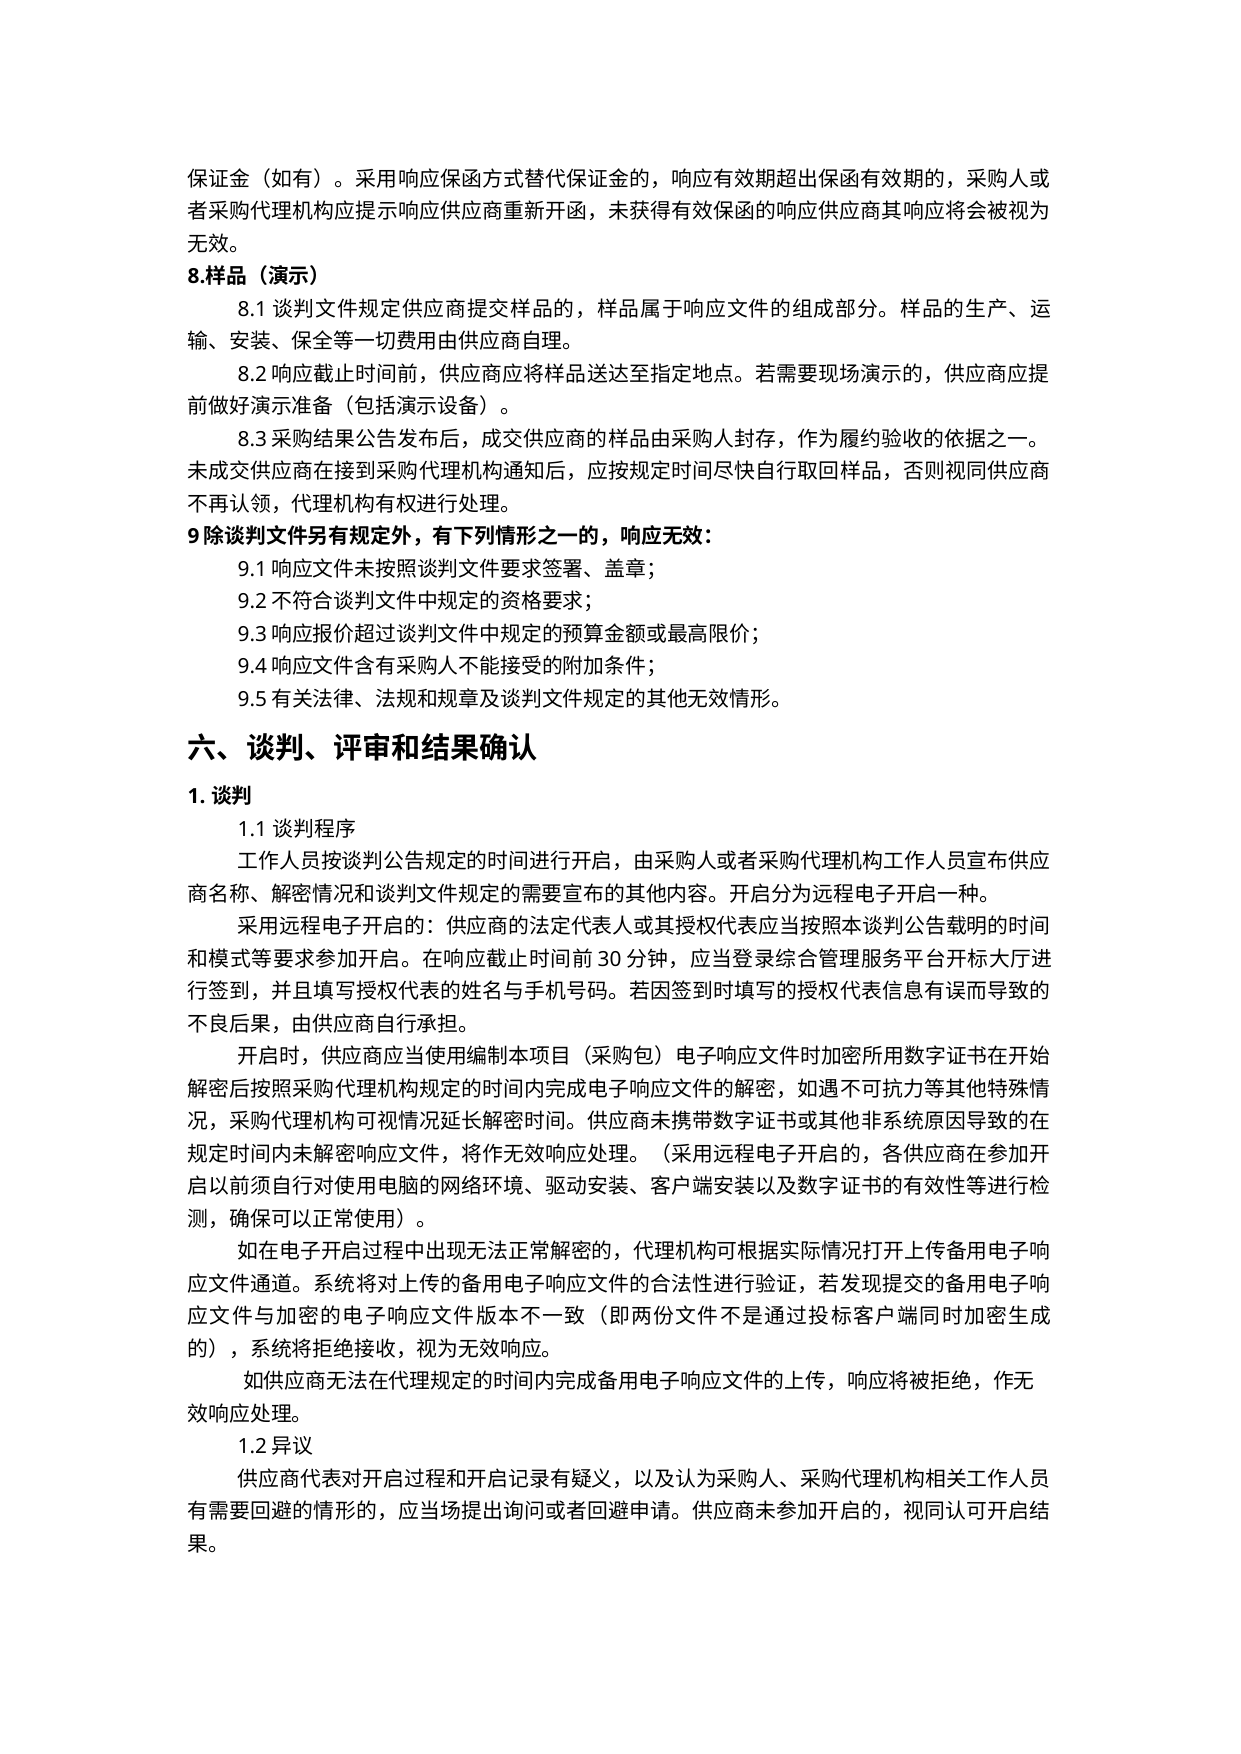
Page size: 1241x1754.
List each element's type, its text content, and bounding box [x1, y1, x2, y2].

text 8.1谈判文件规定供应商提交样品的，样品属于响应文件的组成部分。样品的生产、运输、安装、保全等一切费用由供应商自理。 [187, 292, 1053, 357]
text 六、谈判、评审和结果确认 [187, 714, 1053, 779]
text 供应商代表对开启过程和开启记录有疑义，以及认为采购人、采购代理机构相关工作人员有需要回避的情形的，应当场提出询问或者回避申请。供应商未参加开启的，视同认可开启结果。 [187, 1462, 1053, 1559]
text 1.2异议 [187, 1429, 1053, 1462]
text 如供应商无法在代理规定的时间内完成备用电子响应文件的上传，响应将被拒绝，作无效响应处理。 [187, 1364, 1053, 1429]
text 9.1响应文件未按照谈判文件要求签署、盖章； [187, 552, 1053, 584]
text 9.5有关法律、法规和规章及谈判文件规定的其他无效情形。 [187, 682, 1053, 714]
text 开启时，供应商应当使用编制本项目（采购包）电子响应文件时加密所用数字证书在开始解密后按照采购代理机构规定的时间内完成电子响应文件的解密，如遇不可抗力等其他特殊情况，采购代理机构可视情况延长解密时间。供应商未携带数字证书或其他非系统原因导致的在规定时间内未解密响应文件，将作无效响应处理。（采用远程电子开启的，各供应商在参加开启以前须自行对使用电脑的网络环境、驱动安装、客户端安装以及数字证书的有效性等进行检测，确保可以正常使用）。 [187, 1039, 1053, 1234]
text 工作人员按谈判公告规定的时间进行开启，由采购人或者采购代理机构工作人员宣布供应商名称、解密情况和谈判文件规定的需要宣布的其他内容。开启分为远程电子开启一种。 [187, 844, 1053, 909]
text 采用远程电子开启的：供应商的法定代表人或其授权代表应当按照本谈判公告载明的时间和模式等要求参加开启。在响应截止时间前30分钟，应当登录综合管理服务平台开标大厅进行签到，并且填写授权代表的姓名与手机号码。若因签到时填写的授权代表信息有误而导致的不良后果，由供应商自行承担。 [187, 909, 1053, 1039]
text 9除谈判文件另有规定外，有下列情形之一的，响应无效： [187, 519, 1053, 552]
text 9.4响应文件含有采购人不能接受的附加条件； [187, 649, 1053, 682]
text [187, 162, 1053, 259]
text 8.3采购结果公告发布后，成交供应商的样品由采购人封存，作为履约验收的依据之一。未成交供应商在接到采购代理机构通知后，应按规定时间尽快自行取回样品，否则视同供应商不再认领，代理机构有权进行处理。 [187, 422, 1053, 519]
text 如在电子开启过程中出现无法正常解密的，代理机构可根据实际情况打开上传备用电子响应文件通道。系统将对上传的备用电子响应文件的合法性进行验证，若发现提交的备用电子响应文件与加密的电子响应文件版本不一致（即两份文件不是通过投标客户端同时加密生成的），系统将拒绝接收，视为无效响应。 [187, 1234, 1053, 1364]
text 9.3响应报价超过谈判文件中规定的预算金额或最高限价； [187, 617, 1053, 649]
text 8.样品（演示） [187, 259, 1053, 292]
text 1.1 谈判程序 [187, 812, 1053, 844]
text 1. 谈判 [187, 779, 1053, 812]
text 8.2响应截止时间前，供应商应将样品送达至指定地点。若需要现场演示的，供应商应提前做好演示准备（包括演示设备）。 [187, 357, 1053, 422]
text 9.2不符合谈判文件中规定的资格要求； [187, 584, 1053, 617]
